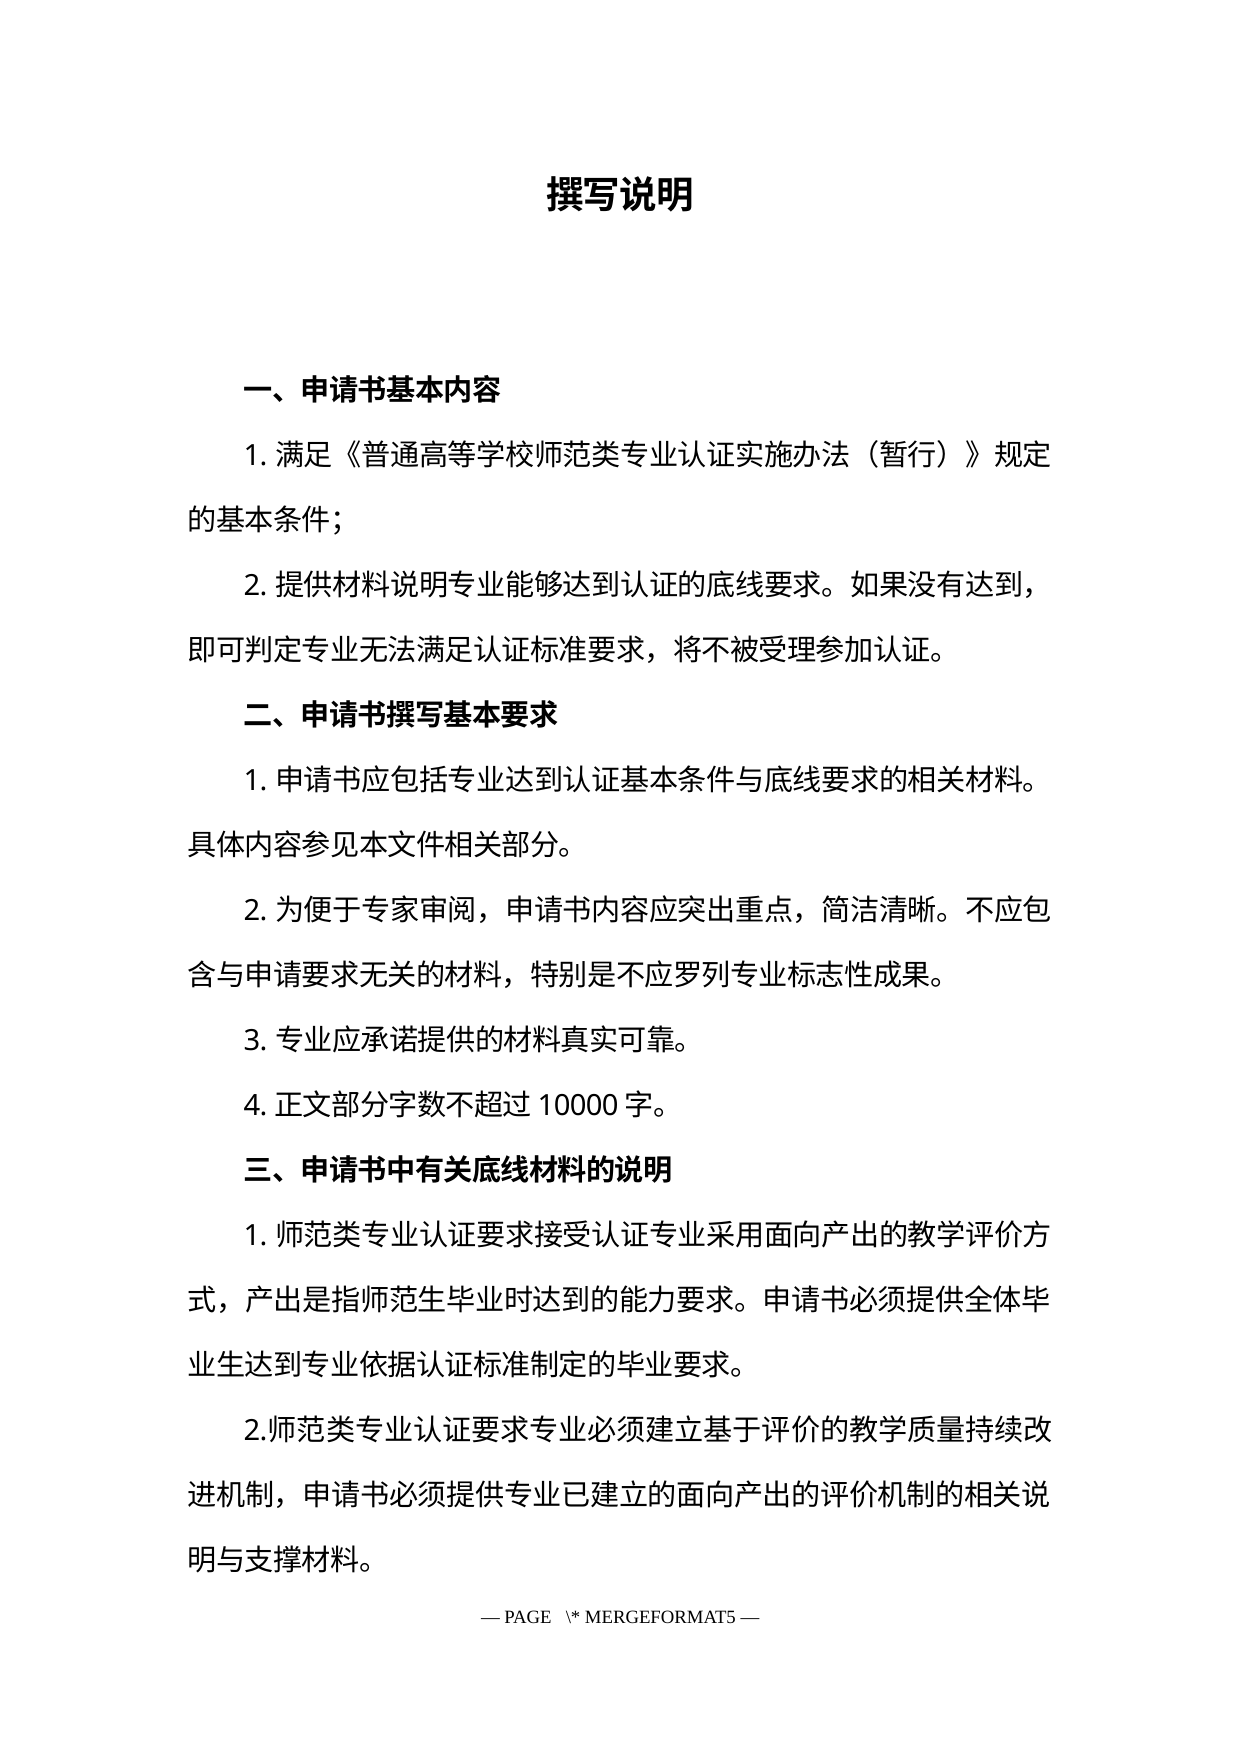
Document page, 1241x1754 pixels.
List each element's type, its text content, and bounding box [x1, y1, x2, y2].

text 3. 专业应承诺提供的材料真实可靠。 [187, 1005, 1053, 1070]
text 2. 为便于专家审阅，申请书内容应突出重点，简洁清晰。不应包含与申请要求无关的材料，特别是不应罗列专业标志性成果。 [187, 875, 1053, 1005]
text 三、申请书中有关底线材料的说明 [187, 1135, 1053, 1200]
text 1. 师范类专业认证要求接受认证专业采用面向产出的教学评价方式，产出是指师范生毕业时达到的能力要求。申请书必须提供全体毕业生达到专业依据认证标准制定的毕业要求。 [187, 1200, 1053, 1395]
text 一、申请书基本内容 [187, 355, 1053, 420]
text 2.师范类专业认证要求专业必须建立基于评价的教学质量持续改进机制，申请书必须提供专业已建立的面向产出的评价机制的相关说明与支撑材料。 [187, 1395, 1053, 1590]
text 1. 申请书应包括专业达到认证基本条件与底线要求的相关材料。具体内容参见本文件相关部分。 [187, 745, 1053, 875]
text 4. 正文部分字数不超过10000字。 [187, 1070, 1053, 1135]
text 2. 提供材料说明专业能够达到认证的底线要求。如果没有达到，即可判定专业无法满足认证标准要求，将不被受理参加认证。 [187, 550, 1053, 680]
text 撰写说明 [187, 160, 1053, 225]
text 1. 满足《普通高等学校师范类专业认证实施办法（暂行）》规定的基本条件； [187, 420, 1053, 550]
text 二、申请书撰写基本要求 [187, 680, 1053, 745]
